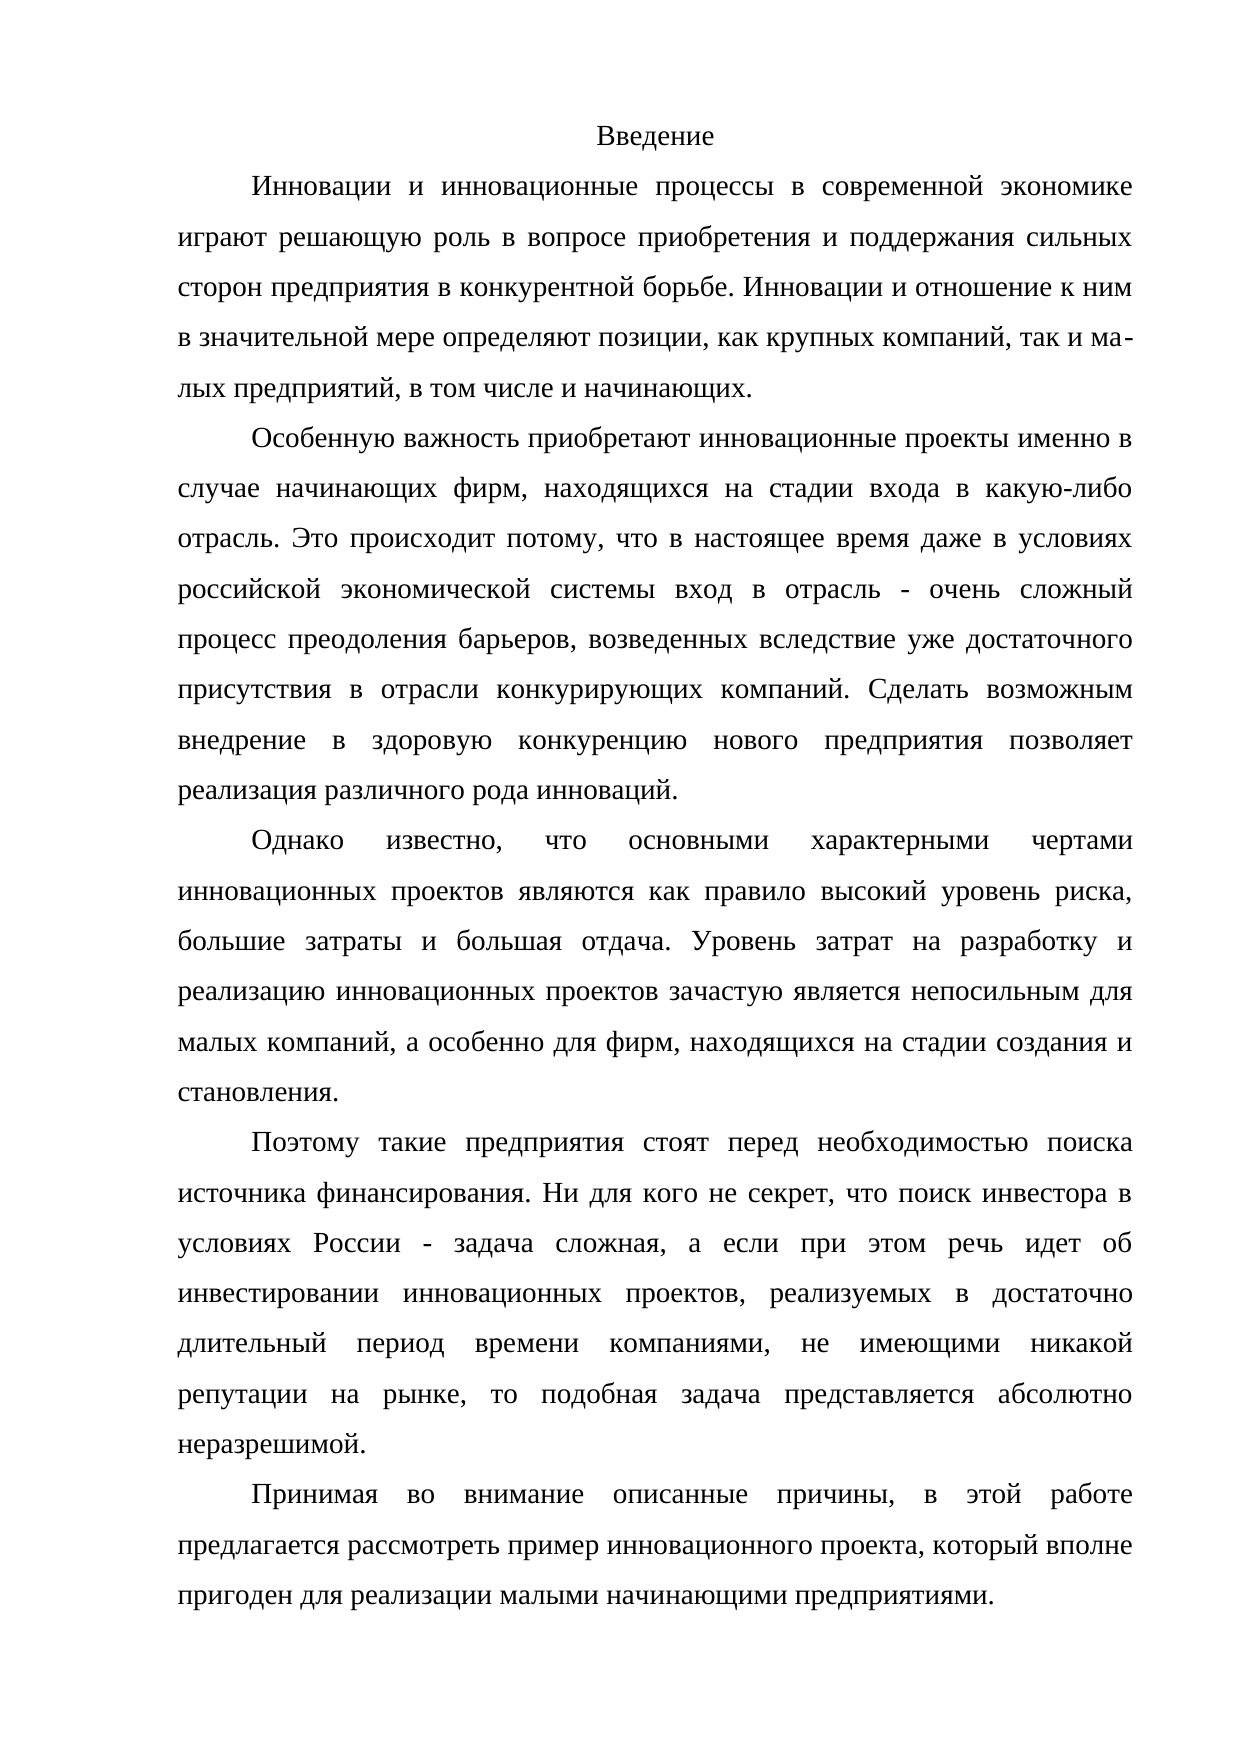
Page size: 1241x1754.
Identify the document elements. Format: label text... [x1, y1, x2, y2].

text Однако известно, что основными характерными чертами инновационных проектов являются как правило высокий уровень риска, большие затраты и большая отдача. Уровень затрат на разработку и реализацию инновационных проектов зачастую является непосильным для малых компаний, а особенно для фирм, находящихся на стадии создания и становления. [177, 822, 1133, 1108]
text Инновации и инновационные процессы в современной экономике играют решающую роль в вопросе приобретения и поддержания сильных сторон предприятия в конкурентной борьбе. Инновации и отношение к ним в значительной мере определяют позиции, как крупных компаний, так и малых предприятий, в том числе и начинающих. [177, 168, 1133, 403]
text Особенную важность приобретают инновационные проекты именно в случае начинающих фирм, находящихся на стадии входа в какую-либо отрасль. Это происходит потому, что в настоящее время даже в условиях российской экономической системы вход в отрасль - очень сложный процесс преодоления барьеров, возведенных вследствие уже достаточного присутствия в отрасли конкурирующих компаний. Сделать возможным внедрение в здоровую конкуренцию нового предприятия позволяет реализация различного рода инноваций. [177, 420, 1133, 806]
text Введение [177, 118, 1133, 152]
text Поэтому такие предприятия стоят перед необходимостью поиска источника финансирования. Ни для кого не секрет, что поиск инвестора в условиях России - задача сложная, а если при этом речь идет об инвестировании инновационных проектов, реализуемых в достаточно длительный период времени компаниями, не имеющими никакой репутации на рынке, то подобная задача представляется абсолютно неразрешимой. [177, 1124, 1133, 1460]
text Принимая во внимание описанные причины, в этой работе предлагается рассмотреть пример инновационного проекта, который вполне пригоден для реализации малыми начинающими предприятиями. [177, 1477, 1133, 1611]
